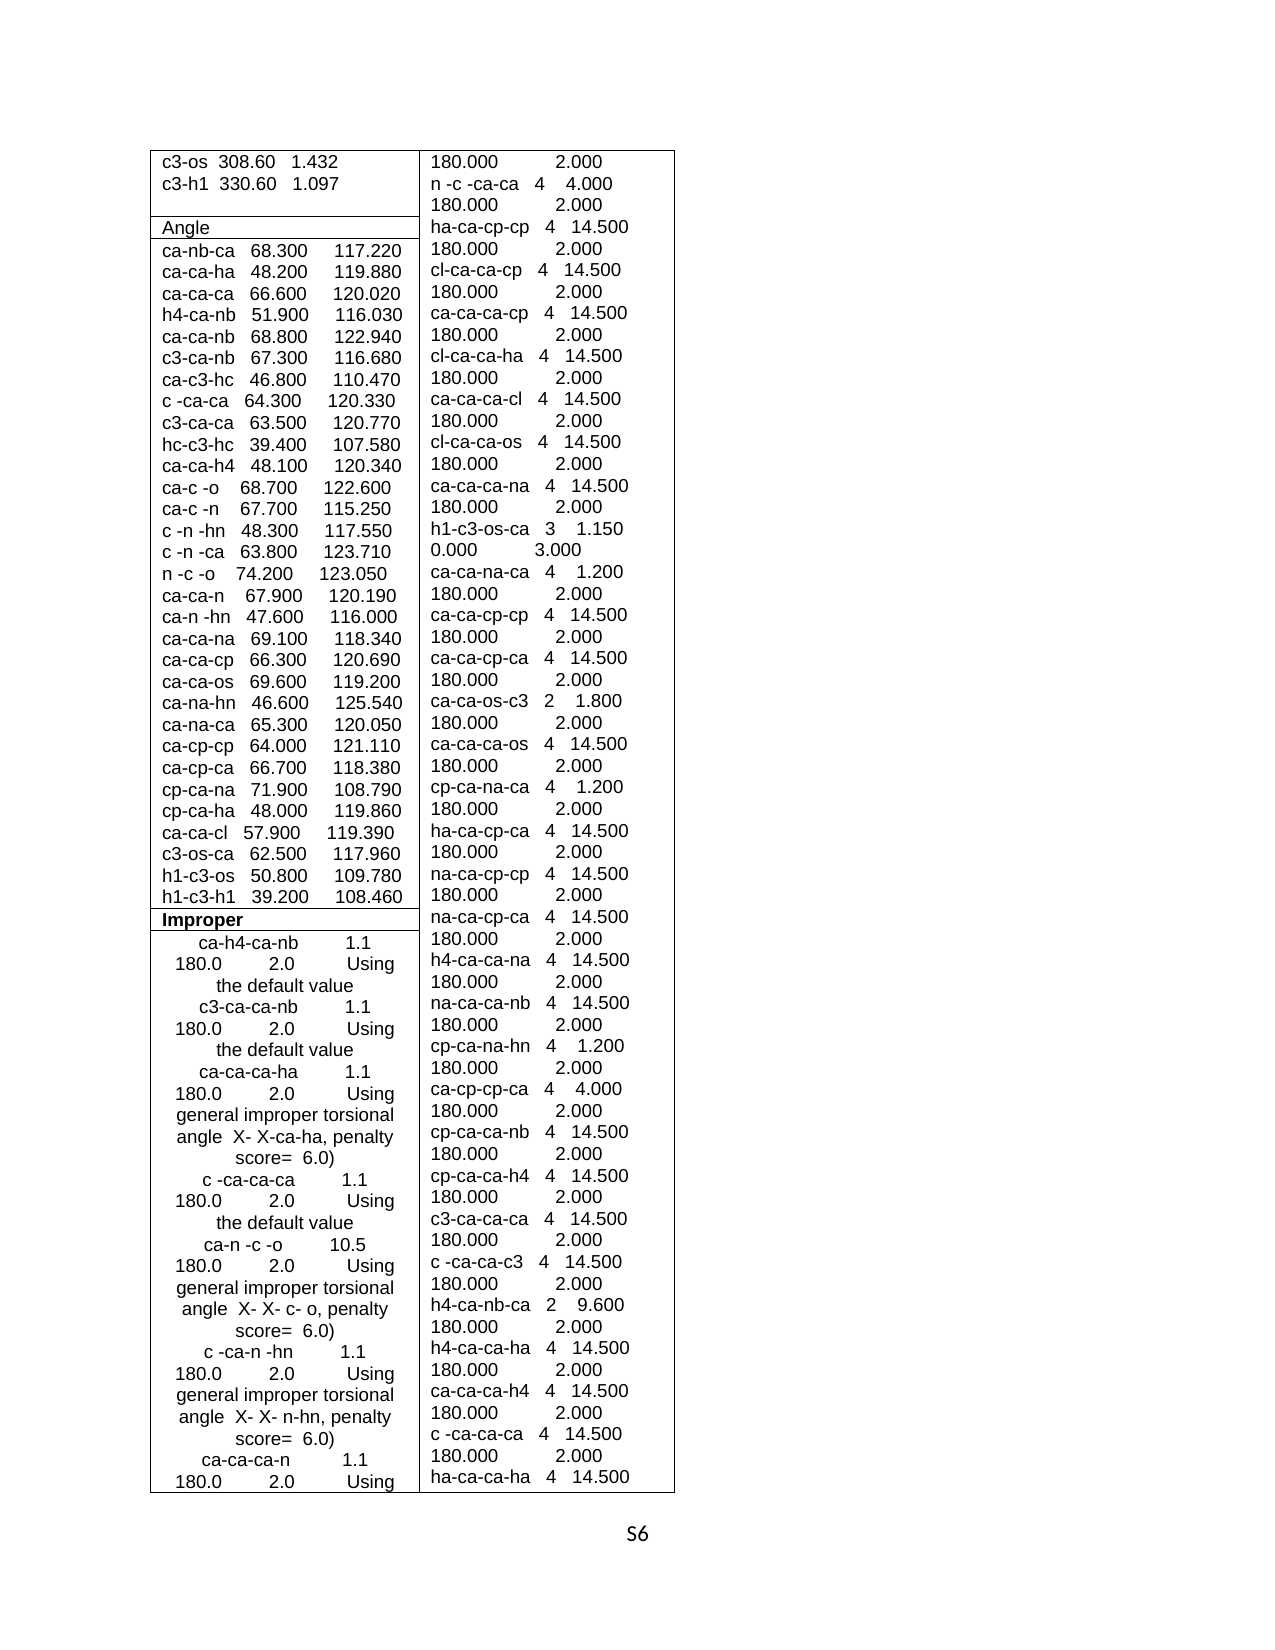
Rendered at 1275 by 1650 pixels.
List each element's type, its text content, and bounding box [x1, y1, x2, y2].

table_cell ca-nb-ca 68.300 117.220 ca-ca-ha 48.200 119.880 ca-ca-ca 66.600 120.020 h4-ca-nb 51.900 116.030 ca-ca-nb 68.800 122.940 c3-ca-nb 67.300 116.680 ca-c3-hc 46.800 110.470 c -ca-ca 64.300 120.330 c3-ca-ca 63.500 120.770 hc-c3-hc 39.400 107.580 ca-ca-h4 48.100 120.340 ca-c -o 68.700 122.600 ca-c -n 67.700 115.250 c -n -hn 48.300 117.550 c -n -ca 63.800 123.710 n -c -o 74.200 123.050 ca-ca-n 67.900 120.190 ca-n -hn 47.600 116.000 ca-ca-na 69.100 118.340 ca-ca-cp 66.300 120.690 ca-ca-os 69.600 119.200 ca-na-hn 46.600 125.540 ca-na-ca 65.300 120.050 ca-cp-cp 64.000 121.110 ca-cp-ca 66.700 118.380 cp-ca-na 71.900 108.790 cp-ca-ha 48.000 119.860 ca-ca-cl 57.900 119.390 c3-os-ca 62.500 117.960 h1-c3-os 50.800 109.780 h1-c3-h1 39.200 108.460 [151, 239, 419, 908]
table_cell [420, 151, 674, 1492]
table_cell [151, 931, 419, 1492]
table_cell Angle [151, 217, 419, 238]
table_cell Improper [151, 909, 419, 930]
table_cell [151, 151, 419, 216]
